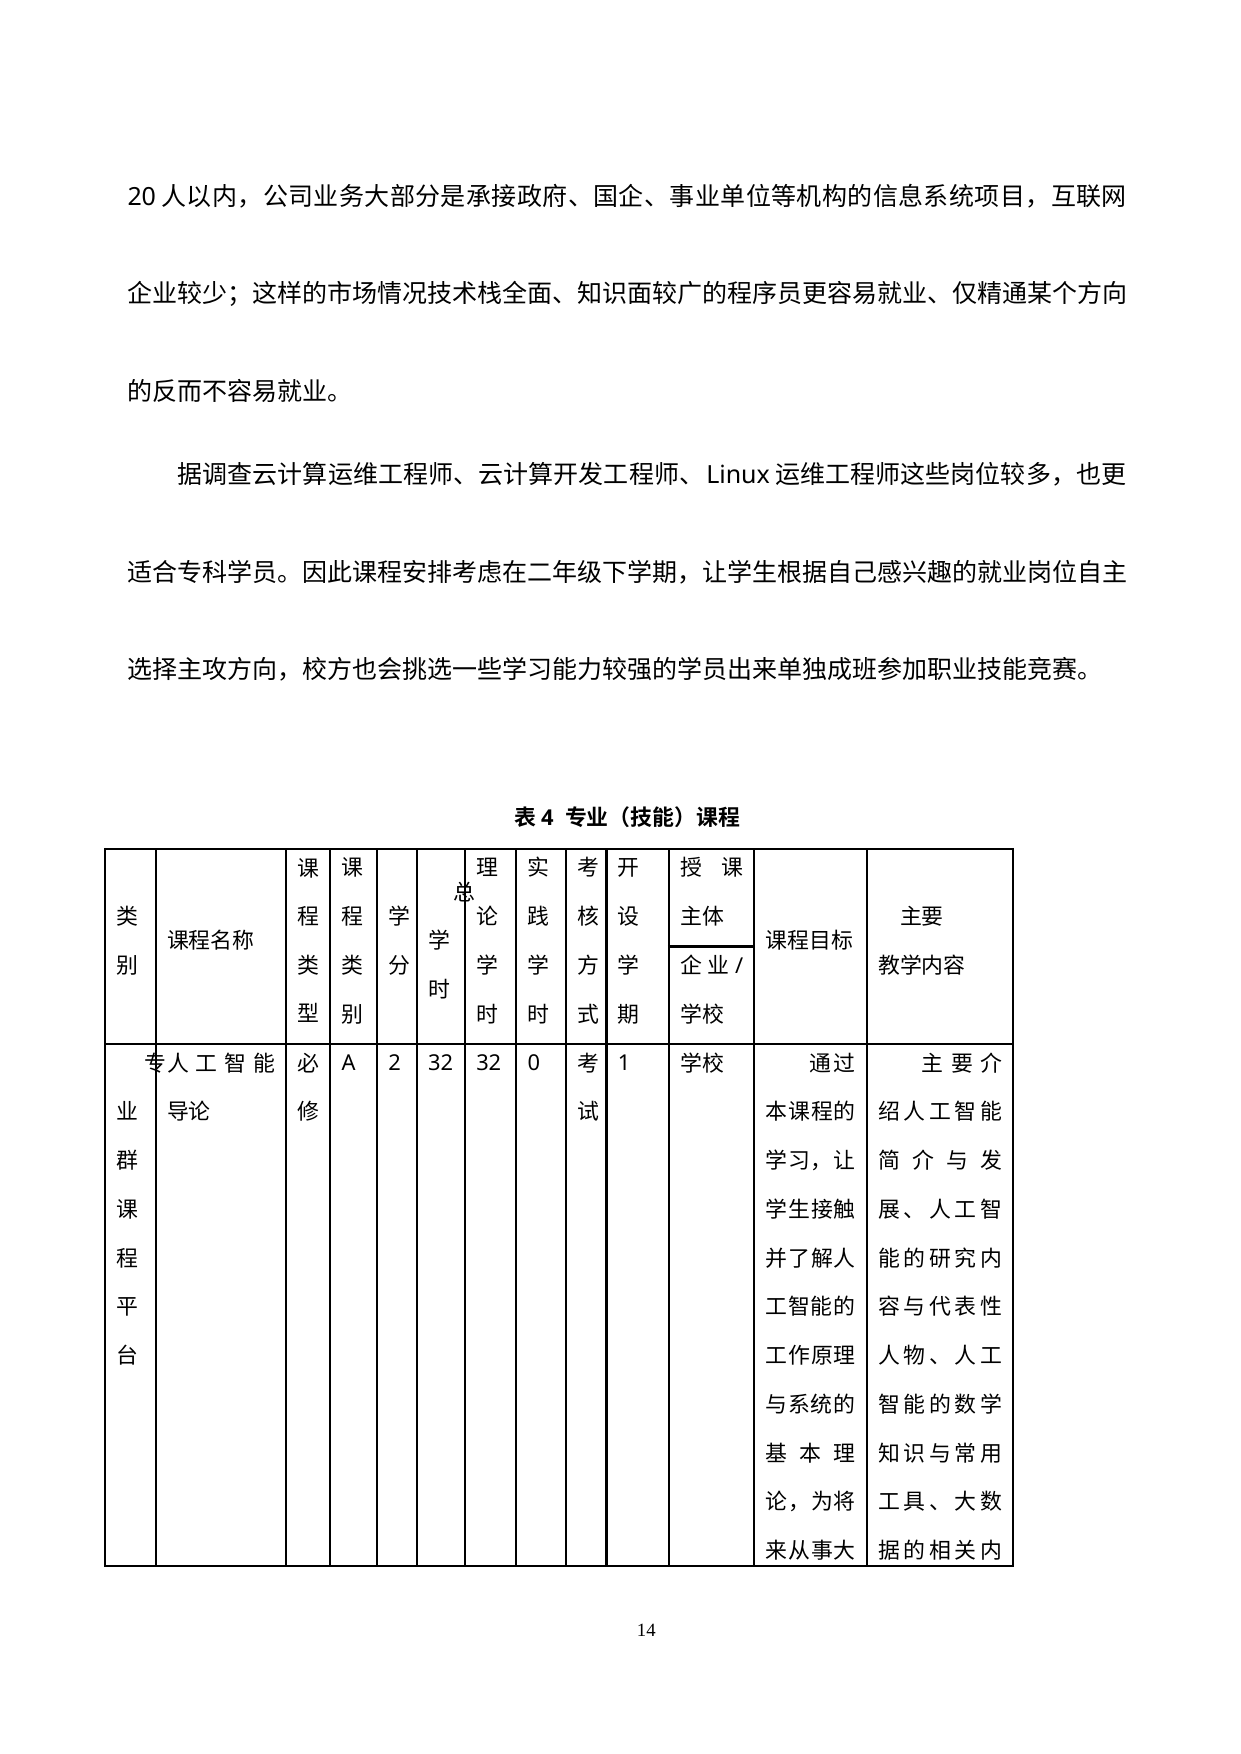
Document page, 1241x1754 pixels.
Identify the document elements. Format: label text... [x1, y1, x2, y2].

table_header 授课主体 [670, 850, 753, 945]
table_cell 学校 [670, 1045, 753, 1565]
table_header 课程目标 [755, 850, 866, 1043]
table_cell 人工智能导论 [157, 1045, 285, 1565]
table_header 实践 [517, 850, 565, 945]
table_header 课程类别 [331, 850, 376, 1043]
table_cell A [331, 1045, 376, 1565]
table_cell 专业群课程平台 [106, 1045, 155, 1565]
table_cell 学时 [466, 945, 515, 1043]
table_cell 2 [378, 1045, 416, 1565]
table_header 考核 [567, 850, 605, 945]
table_cell 32 [466, 1045, 515, 1565]
table_cell 企业/学校 [670, 948, 753, 1043]
text 表4 专业（技能）课程 [127, 800, 1127, 832]
table_cell 1 [608, 1045, 668, 1565]
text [127, 162, 1127, 422]
table_header 主要 教学内容 [868, 850, 1012, 1043]
table_cell 必修 [287, 1045, 329, 1565]
table_cell 方式 [567, 945, 605, 1043]
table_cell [755, 1045, 866, 1565]
table_header 学分 [378, 850, 416, 1043]
table_cell 考试 [567, 1045, 605, 1565]
table_cell 32 [418, 1045, 464, 1565]
table_cell 学时 [517, 945, 565, 1043]
table_cell 学期 [608, 945, 668, 1043]
table_cell 0 [517, 1045, 565, 1565]
table_header 理论 [466, 850, 515, 945]
table_header 课程名称 [157, 850, 285, 1043]
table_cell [868, 1045, 1012, 1565]
table_header 开设 [608, 850, 668, 945]
table_header 课程 类型 [287, 850, 329, 1043]
table_header 类别 [106, 850, 155, 1043]
text 据调查云计算运维工程师、云计算开发工程师、Linux运维工程师这些岗位较多，也更适合专科学员。因此课程安排考虑在二年级下学期，让学生根据自己感兴趣的就业岗位自主选择主攻方向，校方也会挑选一些学习能力较强的学员出来单独成班参加职业技能竞赛。 [127, 440, 1127, 700]
table_header 总学时 [418, 850, 464, 1043]
